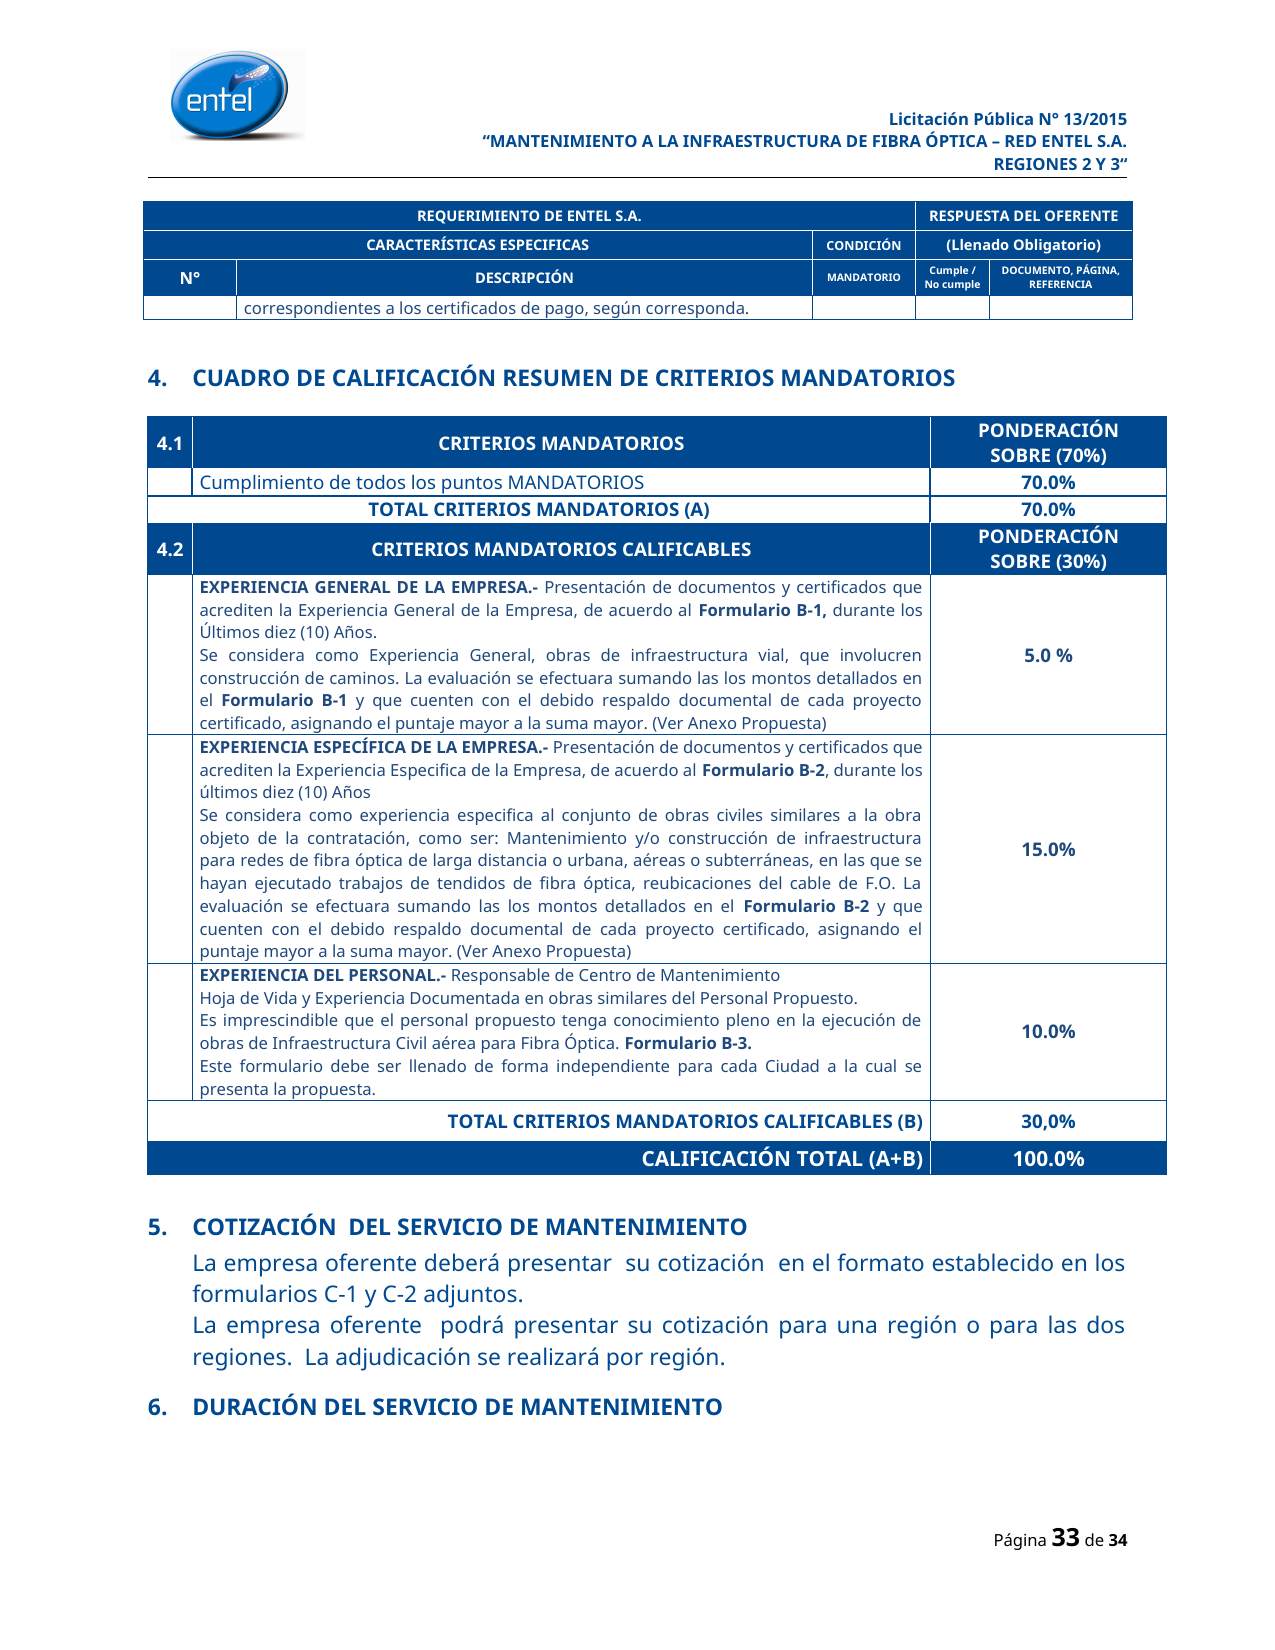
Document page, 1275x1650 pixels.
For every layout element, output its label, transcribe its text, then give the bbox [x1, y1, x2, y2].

table_cell EXPERIENCIA GENERAL DE LA EMPRESA.- Presentación de documentos y certificados que acrediten la Experiencia General de la Empresa, de acuerdo al Formulario B-1, durante los Últimos diez (10) Años. Se considera como Experiencia General, obras de infraestructura vial, que involucren construcción de caminos. La evaluación se efectuara sumando las los montos detallados en el Formulario B-1 y que cuenten con el debido respaldo documental de cada proyecto certificado, asignando el puntaje mayor a la suma mayor. (Ver Anexo Propuesta) [193, 575, 930, 734]
table_cell EXPERIENCIA DEL PERSONAL.- Responsable de Centro de Mantenimiento Hoja de Vida y Experiencia Documentada en obras similares del Personal Propuesto. Es imprescindible que el personal propuesto tenga conocimiento pleno en la ejecución de obras de Infraestructura Civil aérea para Fibra Óptica. Formulario B-3. Este formulario debe ser llenado de forma independiente para cada Ciudad a la cual se presenta la propuesta. [193, 964, 930, 1100]
table_cell Cumple / No cumple [916, 260, 989, 295]
table_header RESPUESTA DEL OFERENTE [916, 202, 1132, 230]
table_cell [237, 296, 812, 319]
table_cell 15.0% [931, 735, 1166, 962]
table_cell [990, 296, 1132, 319]
table_cell MANDATORIO [813, 260, 915, 295]
table_cell CARACTERÍSTICAS ESPECIFICAS [144, 231, 812, 259]
table_cell [148, 469, 191, 495]
text La empresa oferente podrá presentar su cotización para una región o para las dos regiones. La adjudicación se realizará por región. [192, 1309, 1127, 1372]
table_header CRITERIOS MANDATORIOS [193, 417, 930, 468]
table_cell CONDICIÓN [813, 231, 915, 259]
table_cell [144, 296, 236, 319]
table_cell [813, 296, 915, 319]
table_cell Cumplimiento de todos los puntos MANDATORIOS [193, 469, 929, 495]
table_cell 70.0% [931, 497, 1166, 522]
table_cell (Llenado Obligatorio) [916, 231, 1132, 259]
table_cell DOCUMENTO, PÁGINA, REFERENCIA [990, 260, 1132, 295]
list CUADRO DE CALIFICACIÓN RESUMEN DE CRITERIOS MANDATORIOS [148, 362, 1127, 393]
text La empresa oferente deberá presentar su cotización en el formato establecido en los formularios C-1 y C-2 adjuntos. [192, 1247, 1127, 1309]
table_cell 70.0% [931, 469, 1166, 495]
table_cell DESCRIPCIÓN [237, 260, 812, 295]
table_cell 4.2 [148, 523, 192, 574]
table_cell TOTAL CRITERIOS MANDATORIOS (A) [148, 497, 929, 522]
table_cell [916, 296, 989, 319]
table_cell CALIFICACIÓN TOTAL (A+B) [148, 1142, 930, 1174]
table_cell [148, 735, 192, 962]
table_cell 30,0% [931, 1101, 1166, 1141]
table_cell 100.0% [931, 1142, 1166, 1174]
table_cell EXPERIENCIA ESPECÍFICA DE LA EMPRESA.- Presentación de documentos y certificados que acrediten la Experiencia Especifica de la Empresa, de acuerdo al Formulario B-2, durante los últimos diez (10) Años Se considera como experiencia especifica al conjunto de obras civiles similares a la obra objeto de la contratación, como ser: Mantenimiento y/o construcción de infraestructura para redes de fibra óptica de larga distancia o urbana, aéreas o subterráneas, en las que se hayan ejecutado trabajos de tendidos de fibra óptica, reubicaciones del cable de F.O. La evaluación se efectuara sumando las los montos detallados en el Formulario B-2 y que cuenten con el debido respaldo documental de cada proyecto certificado, asignando el puntaje mayor a la suma mayor. (Ver Anexo Propuesta) [193, 735, 930, 962]
table_header 4.1 [148, 417, 192, 468]
table_cell [148, 575, 192, 734]
table_header REQUERIMIENTO DE ENTEL S.A. [144, 202, 915, 230]
table_cell TOTAL CRITERIOS MANDATORIOS CALIFICABLES (B) [148, 1101, 930, 1141]
table_cell CRITERIOS MANDATORIOS CALIFICABLES [193, 523, 930, 574]
table_cell N° [144, 260, 236, 295]
table_cell 5.0 % [931, 575, 1166, 734]
table_cell PONDERACIÓN SOBRE (30%) [931, 523, 1166, 574]
table_cell 10.0% [931, 964, 1166, 1100]
table_cell [148, 964, 192, 1100]
table_header PONDERACIÓN SOBRE (70%) [931, 417, 1166, 468]
list COTIZACIÓN DEL SERVICIO DE MANTENIMIENTO [148, 1211, 1127, 1242]
picture [170, 49, 305, 141]
list DURACIÓN DEL SERVICIO DE MANTENIMIENTO [148, 1391, 1127, 1422]
